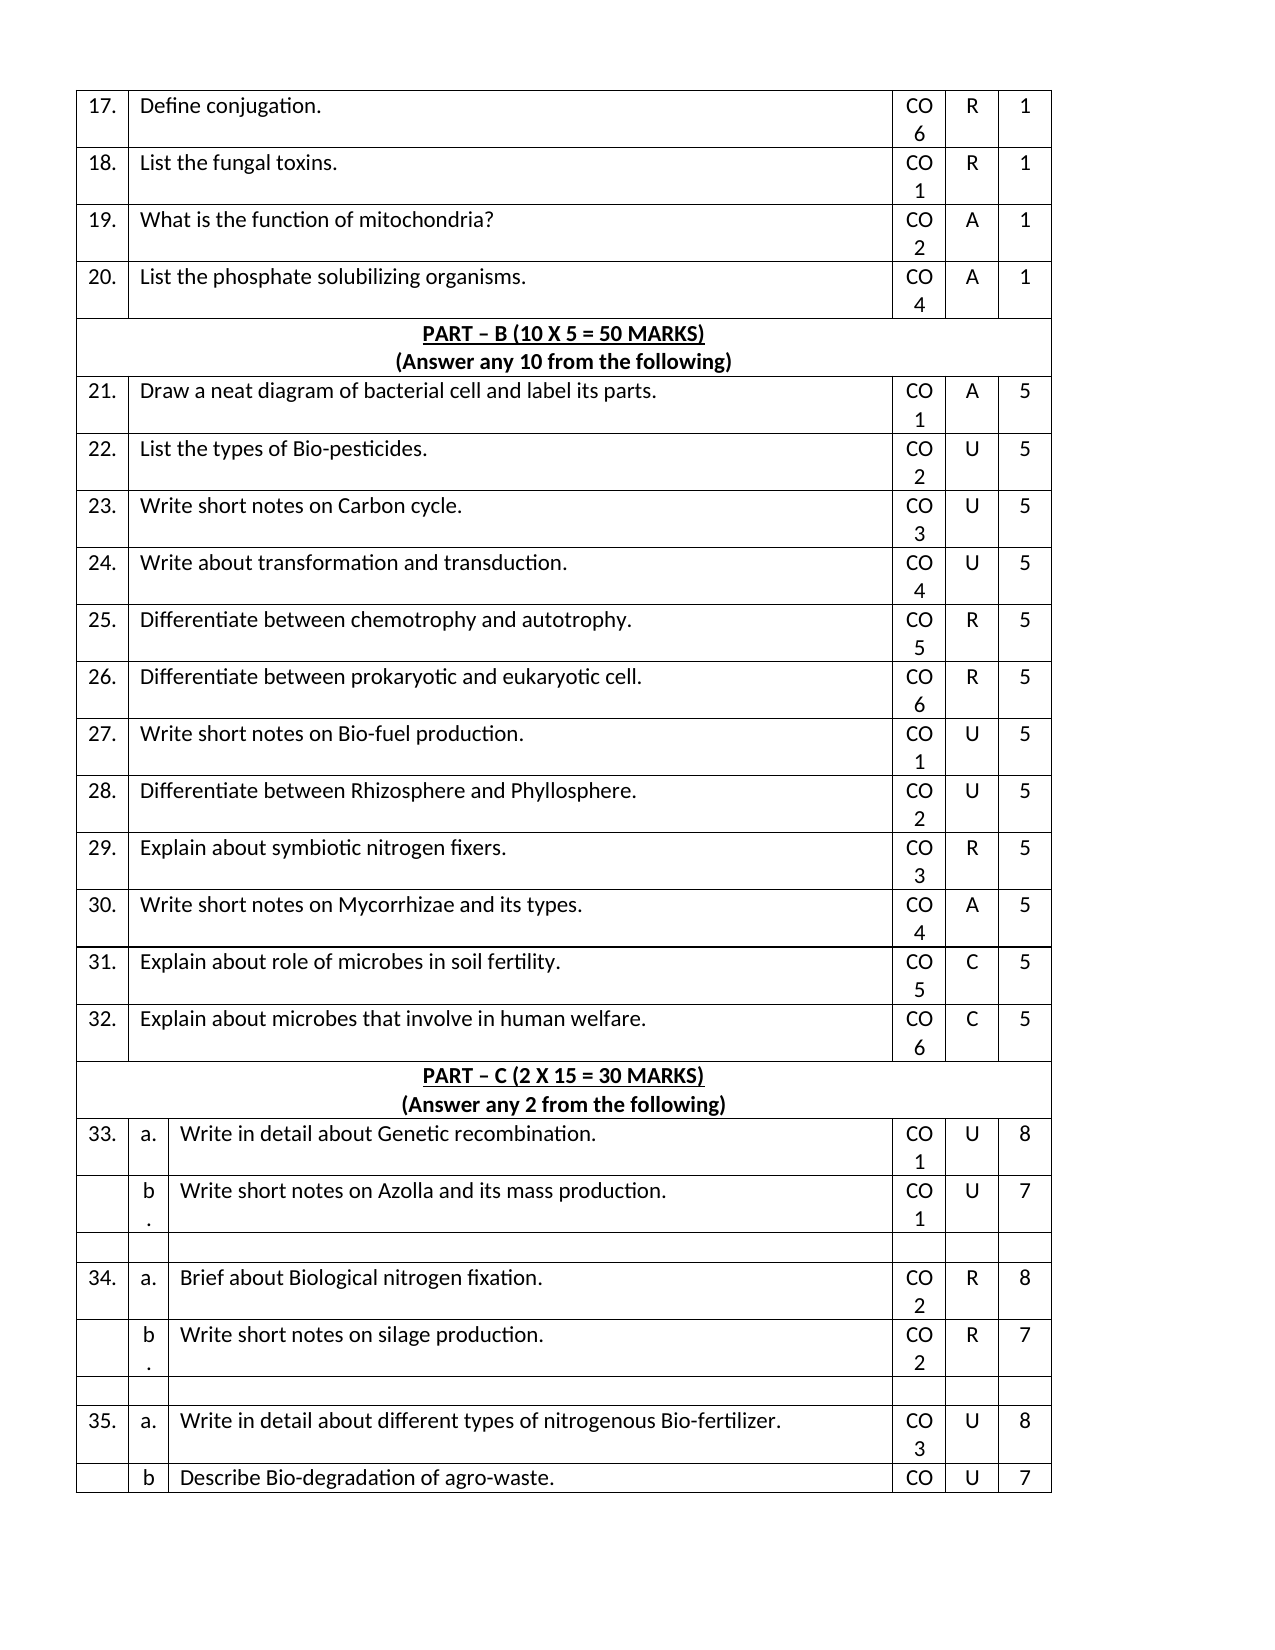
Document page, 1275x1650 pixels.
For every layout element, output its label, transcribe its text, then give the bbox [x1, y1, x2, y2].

table_cell R [946, 91, 998, 147]
table_cell PART – C (2 X 15 = 30 MARKS) (Answer any 2 from the following) [77, 1062, 1051, 1118]
table_cell 1 [999, 148, 1051, 204]
table_cell CO3 [893, 1464, 945, 1492]
table_cell 5 [999, 377, 1051, 433]
table_cell [77, 1320, 128, 1376]
table_cell CO1 [893, 148, 945, 204]
table_cell R [946, 605, 998, 661]
table_cell 7 [999, 1320, 1051, 1376]
table_cell U [946, 434, 998, 490]
table_cell CO1 [893, 1176, 945, 1232]
table_cell [77, 1464, 128, 1492]
table_cell 5 [999, 662, 1051, 718]
table_cell 26. [77, 662, 128, 718]
table_cell 21. [77, 377, 128, 433]
table_cell R [946, 662, 998, 718]
table_cell a. [129, 1119, 168, 1175]
table_cell U [946, 776, 998, 832]
table_cell 24. [77, 548, 128, 604]
table_cell 5 [999, 434, 1051, 490]
table_cell 5 [999, 833, 1051, 889]
table_cell R [946, 1320, 998, 1376]
table_cell 32. [77, 1005, 128, 1061]
table_cell CO2 [893, 776, 945, 832]
table_cell 8 [999, 1263, 1051, 1319]
table_cell Write in detail about Genetic recombination. [169, 1119, 892, 1175]
table_cell b. [129, 1464, 168, 1492]
table_cell CO4 [893, 548, 945, 604]
table_cell CO3 [893, 833, 945, 889]
table_cell Write short notes on Carbon cycle. [129, 491, 892, 547]
table_cell Define conjugation. [129, 91, 892, 147]
table_cell R [946, 1263, 998, 1319]
table_cell A [946, 890, 998, 946]
table_cell CO5 [893, 948, 945, 1003]
table_cell Explain about symbiotic nitrogen fixers. [129, 833, 892, 889]
table_cell 31. [77, 948, 128, 1003]
table_cell 1 [999, 91, 1051, 147]
table_cell 5 [999, 719, 1051, 775]
table_cell C [946, 1005, 998, 1061]
table_cell CO4 [893, 890, 945, 946]
table_cell CO5 [893, 605, 945, 661]
table_cell CO1 [893, 1119, 945, 1175]
table_cell 17. [77, 91, 128, 147]
table_cell List the fungal toxins. [129, 148, 892, 204]
table_cell Explain about role of microbes in soil fertility. [129, 948, 892, 1003]
table_cell [169, 1233, 892, 1262]
table_cell [169, 1377, 892, 1405]
table_cell 29. [77, 833, 128, 889]
table_cell 30. [77, 890, 128, 946]
table_cell [946, 1233, 998, 1262]
table_cell Brief about Biological nitrogen fixation. [169, 1263, 892, 1319]
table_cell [169, 1464, 892, 1492]
table_cell [77, 1233, 128, 1262]
table_cell CO6 [893, 662, 945, 718]
table_cell A [946, 262, 998, 318]
table_cell [893, 1377, 945, 1405]
table_cell [77, 1377, 128, 1405]
table_cell b. [129, 1320, 168, 1376]
table_cell C [946, 948, 998, 1003]
table_cell 5 [999, 1005, 1051, 1061]
table_cell 20. [77, 262, 128, 318]
table_cell Differentiate between chemotrophy and autotrophy. [129, 605, 892, 661]
table_cell 5 [999, 948, 1051, 1003]
table_cell 1 [999, 262, 1051, 318]
table_cell [999, 1377, 1051, 1405]
table_cell 7 [999, 1464, 1051, 1492]
table_cell [946, 1377, 998, 1405]
table_cell R [946, 148, 998, 204]
table_cell CO2 [893, 205, 945, 261]
table_cell A [946, 205, 998, 261]
table_cell a. [129, 1406, 168, 1462]
table_cell Differentiate between Rhizosphere and Phyllosphere. [129, 776, 892, 832]
table_cell 27. [77, 719, 128, 775]
table_cell List the phosphate solubilizing organisms. [129, 262, 892, 318]
table_cell 8 [999, 1119, 1051, 1175]
table_cell CO1 [893, 719, 945, 775]
table_cell CO2 [893, 1263, 945, 1319]
table_cell 22. [77, 434, 128, 490]
table_cell [129, 1233, 168, 1262]
table_cell 18. [77, 148, 128, 204]
table_cell Differentiate between prokaryotic and eukaryotic cell. [129, 662, 892, 718]
table_cell [893, 1233, 945, 1262]
table_cell List the types of Bio-pesticides. [129, 434, 892, 490]
table_cell Write in detail about different types of nitrogenous Bio-fertilizer. [169, 1406, 892, 1462]
table_cell A [946, 377, 998, 433]
table_cell [129, 1377, 168, 1405]
table_cell 1 [999, 205, 1051, 261]
table_cell What is the function of mitochondria? [129, 205, 892, 261]
table_cell U [946, 1176, 998, 1232]
table_cell CO2 [893, 1320, 945, 1376]
table_cell PART – B (10 X 5 = 50 MARKS) (Answer any 10 from the following) [77, 319, 1051, 376]
table_cell CO3 [893, 491, 945, 547]
table_cell 5 [999, 776, 1051, 832]
table_cell U [946, 1464, 998, 1492]
table_cell U [946, 548, 998, 604]
table_cell 19. [77, 205, 128, 261]
table_cell CO3 [893, 1406, 945, 1462]
table_cell Explain about microbes that involve in human welfare. [129, 1005, 892, 1061]
table_cell [999, 1233, 1051, 1262]
table_cell 5 [999, 890, 1051, 946]
table_cell 23. [77, 491, 128, 547]
table_cell CO1 [893, 377, 945, 433]
table_cell b. [129, 1176, 168, 1232]
table_cell 28. [77, 776, 128, 832]
table_cell R [946, 833, 998, 889]
table_cell 7 [999, 1176, 1051, 1232]
table_cell Write about transformation and transduction. [129, 548, 892, 604]
table_cell Write short notes on Bio-fuel production. [129, 719, 892, 775]
table_cell Draw a neat diagram of bacterial cell and label its parts. [129, 377, 892, 433]
table_cell 5 [999, 605, 1051, 661]
table_cell a. [129, 1263, 168, 1319]
table_cell 25. [77, 605, 128, 661]
table_cell 5 [999, 548, 1051, 604]
table_cell U [946, 1119, 998, 1175]
table_cell Write short notes on silage production. [169, 1320, 892, 1376]
table_cell 34. [77, 1263, 128, 1319]
table_cell CO2 [893, 434, 945, 490]
table_cell 35. [77, 1406, 128, 1462]
table_cell [77, 1176, 128, 1232]
table_cell 5 [999, 491, 1051, 547]
table_cell 8 [999, 1406, 1051, 1462]
table_cell U [946, 719, 998, 775]
table_cell CO6 [893, 91, 945, 147]
table_cell CO4 [893, 262, 945, 318]
table_cell U [946, 1406, 998, 1462]
table_cell Write short notes on Mycorrhizae and its types. [129, 890, 892, 946]
table_cell CO6 [893, 1005, 945, 1061]
table_cell U [946, 491, 998, 547]
table_cell 33. [77, 1119, 128, 1175]
table_cell Write short notes on Azolla and its mass production. [169, 1176, 892, 1232]
